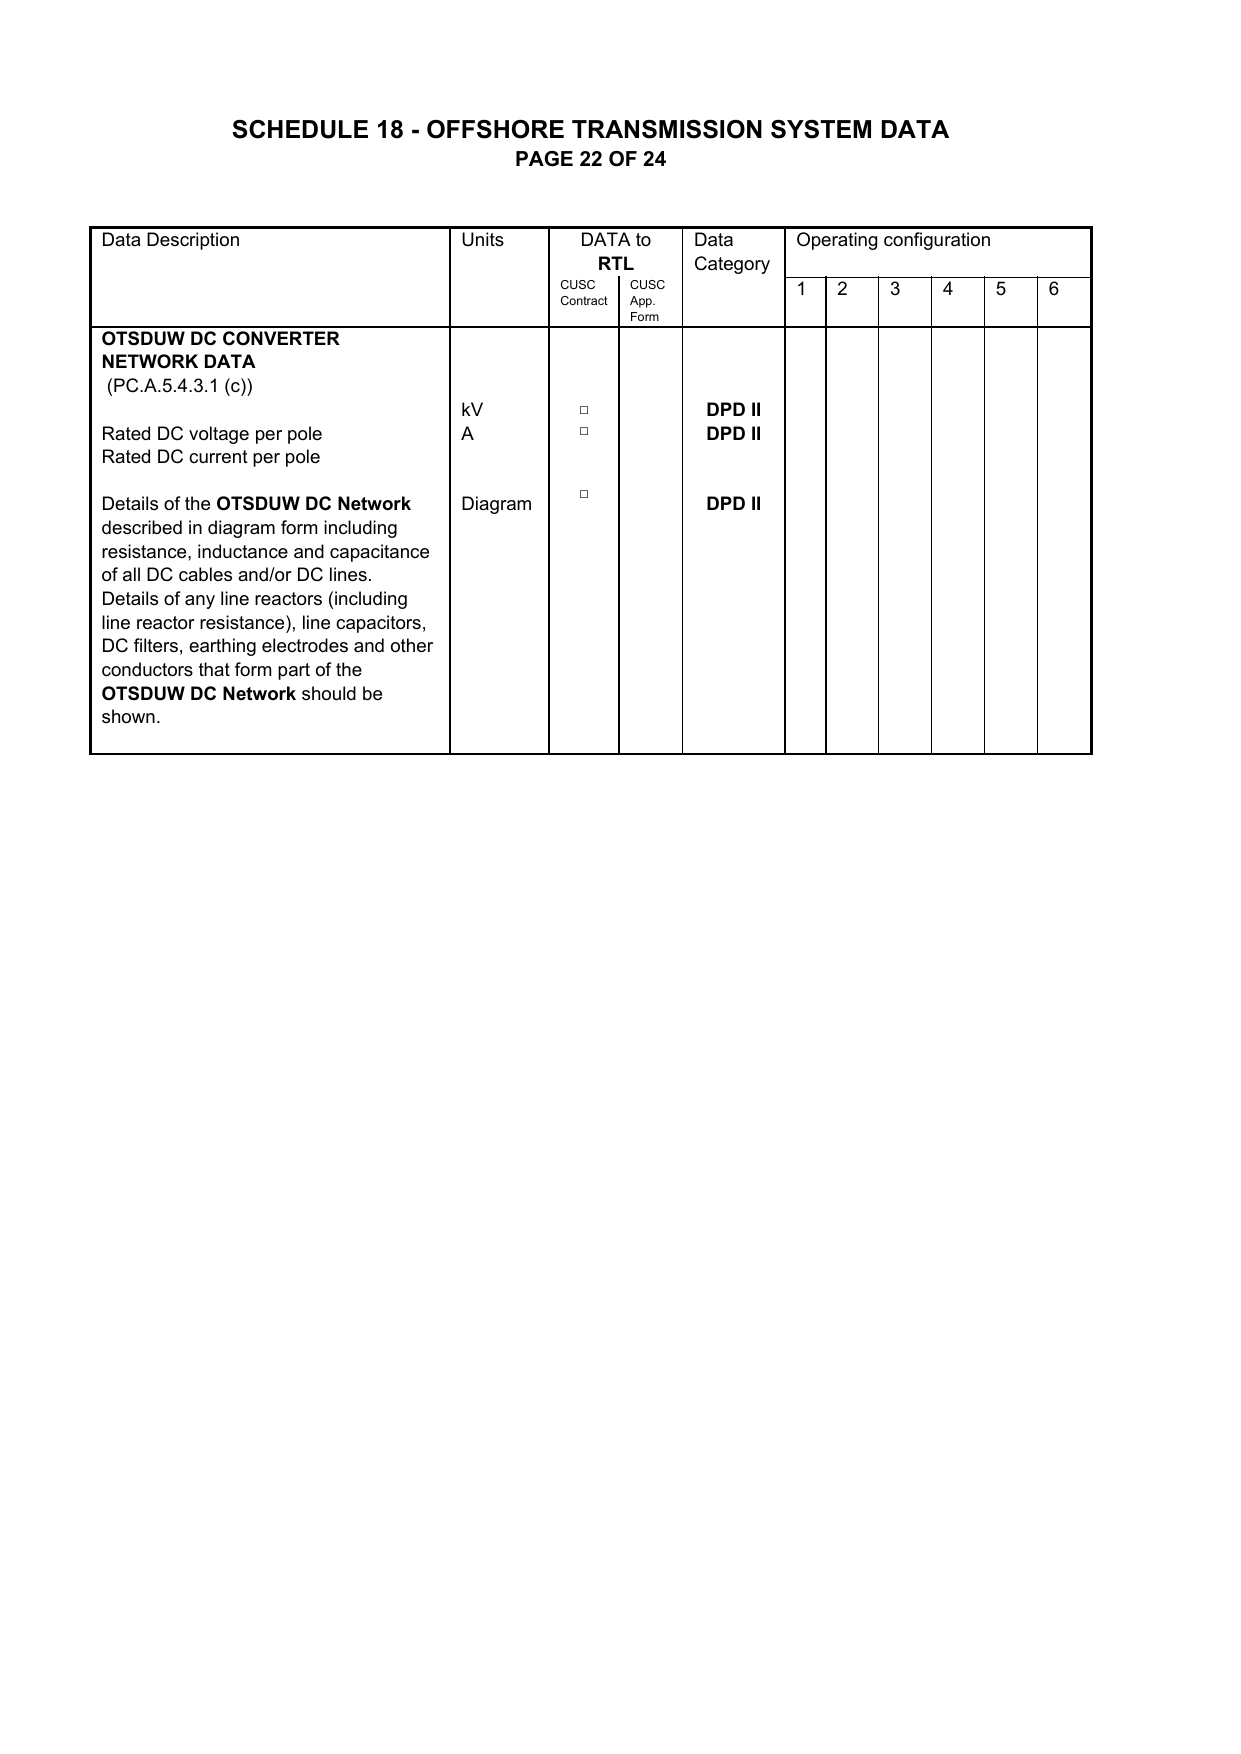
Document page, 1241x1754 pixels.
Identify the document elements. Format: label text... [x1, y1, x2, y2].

text PAGE 22 OF 24 [89, 147, 1092, 171]
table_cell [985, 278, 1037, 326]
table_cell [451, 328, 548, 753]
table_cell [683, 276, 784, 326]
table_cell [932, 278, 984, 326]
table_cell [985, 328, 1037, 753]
text SCHEDULE 18 - OFFSHORE TRANSMISSION SYSTEM DATA [89, 115, 1092, 144]
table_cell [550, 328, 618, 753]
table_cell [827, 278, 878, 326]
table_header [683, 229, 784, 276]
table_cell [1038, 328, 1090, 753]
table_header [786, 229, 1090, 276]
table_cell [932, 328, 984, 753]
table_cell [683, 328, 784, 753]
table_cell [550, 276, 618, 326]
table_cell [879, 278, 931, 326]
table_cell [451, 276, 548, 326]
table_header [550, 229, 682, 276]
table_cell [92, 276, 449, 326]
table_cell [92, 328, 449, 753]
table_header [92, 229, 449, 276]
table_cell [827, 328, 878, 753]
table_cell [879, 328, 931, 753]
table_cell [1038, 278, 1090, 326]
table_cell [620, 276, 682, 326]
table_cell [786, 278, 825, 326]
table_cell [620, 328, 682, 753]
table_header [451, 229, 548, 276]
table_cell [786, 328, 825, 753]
